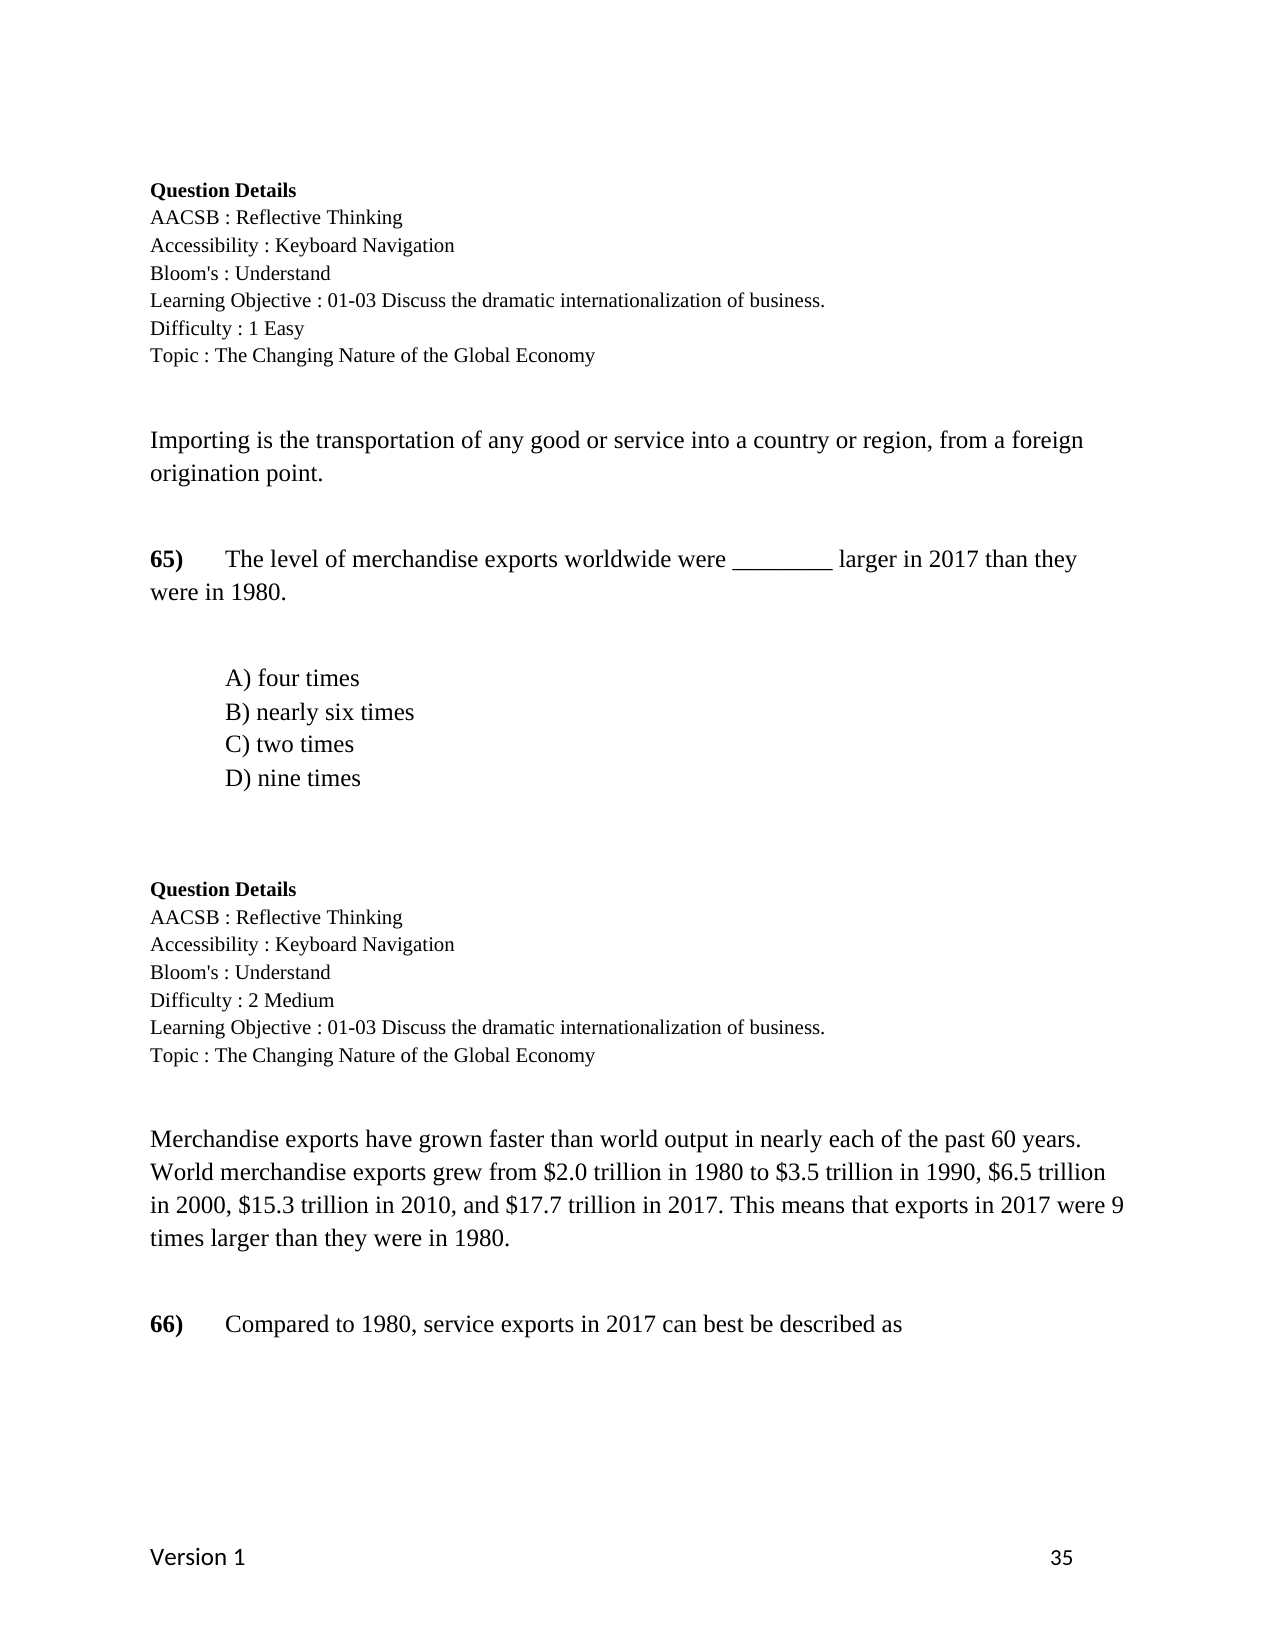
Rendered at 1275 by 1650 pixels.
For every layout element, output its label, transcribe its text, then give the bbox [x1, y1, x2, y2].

text Question Details AACSB : Reflective Thinking Accessibility : Keyboard Navigation Bloom's : Understand Difficulty : 2 Medium Learning Objective : 01-03 Discuss the dramatic internationalization of business. Topic : The Changing Nature of the Global Economy [150, 849, 1125, 1067]
text A) four times B) nearly six times C) two times D) nine times [150, 631, 1125, 824]
text Importing is the transportation of any good or service into a country or region, from a foreign origination point. [150, 392, 1125, 519]
text 65) The level of merchandise exports worldwide were ________ larger in 2017 than they were in 1980. [150, 544, 1125, 605]
text Question Details AACSB : Reflective Thinking Accessibility : Keyboard Navigation Bloom's : Understand Learning Objective : 01-03 Discuss the dramatic internationalization of business. Difficulty : 1 Easy Topic : The Changing Nature of the Global Economy [150, 150, 1125, 367]
text 66) Compared to 1980, service exports in 2017 can best be described as [150, 1309, 1125, 1338]
text Merchandise exports have grown faster than world output in nearly each of the past 60 years. World merchandise exports grew from $2.0 trillion in 1980 to $3.5 trillion in 1990, $6.5 trillion in 2000, $15.3 trillion in 2010, and $17.7 trillion in 2017. This means that exports in 2017 were 9 times larger than they were in 1980. [150, 1091, 1125, 1284]
